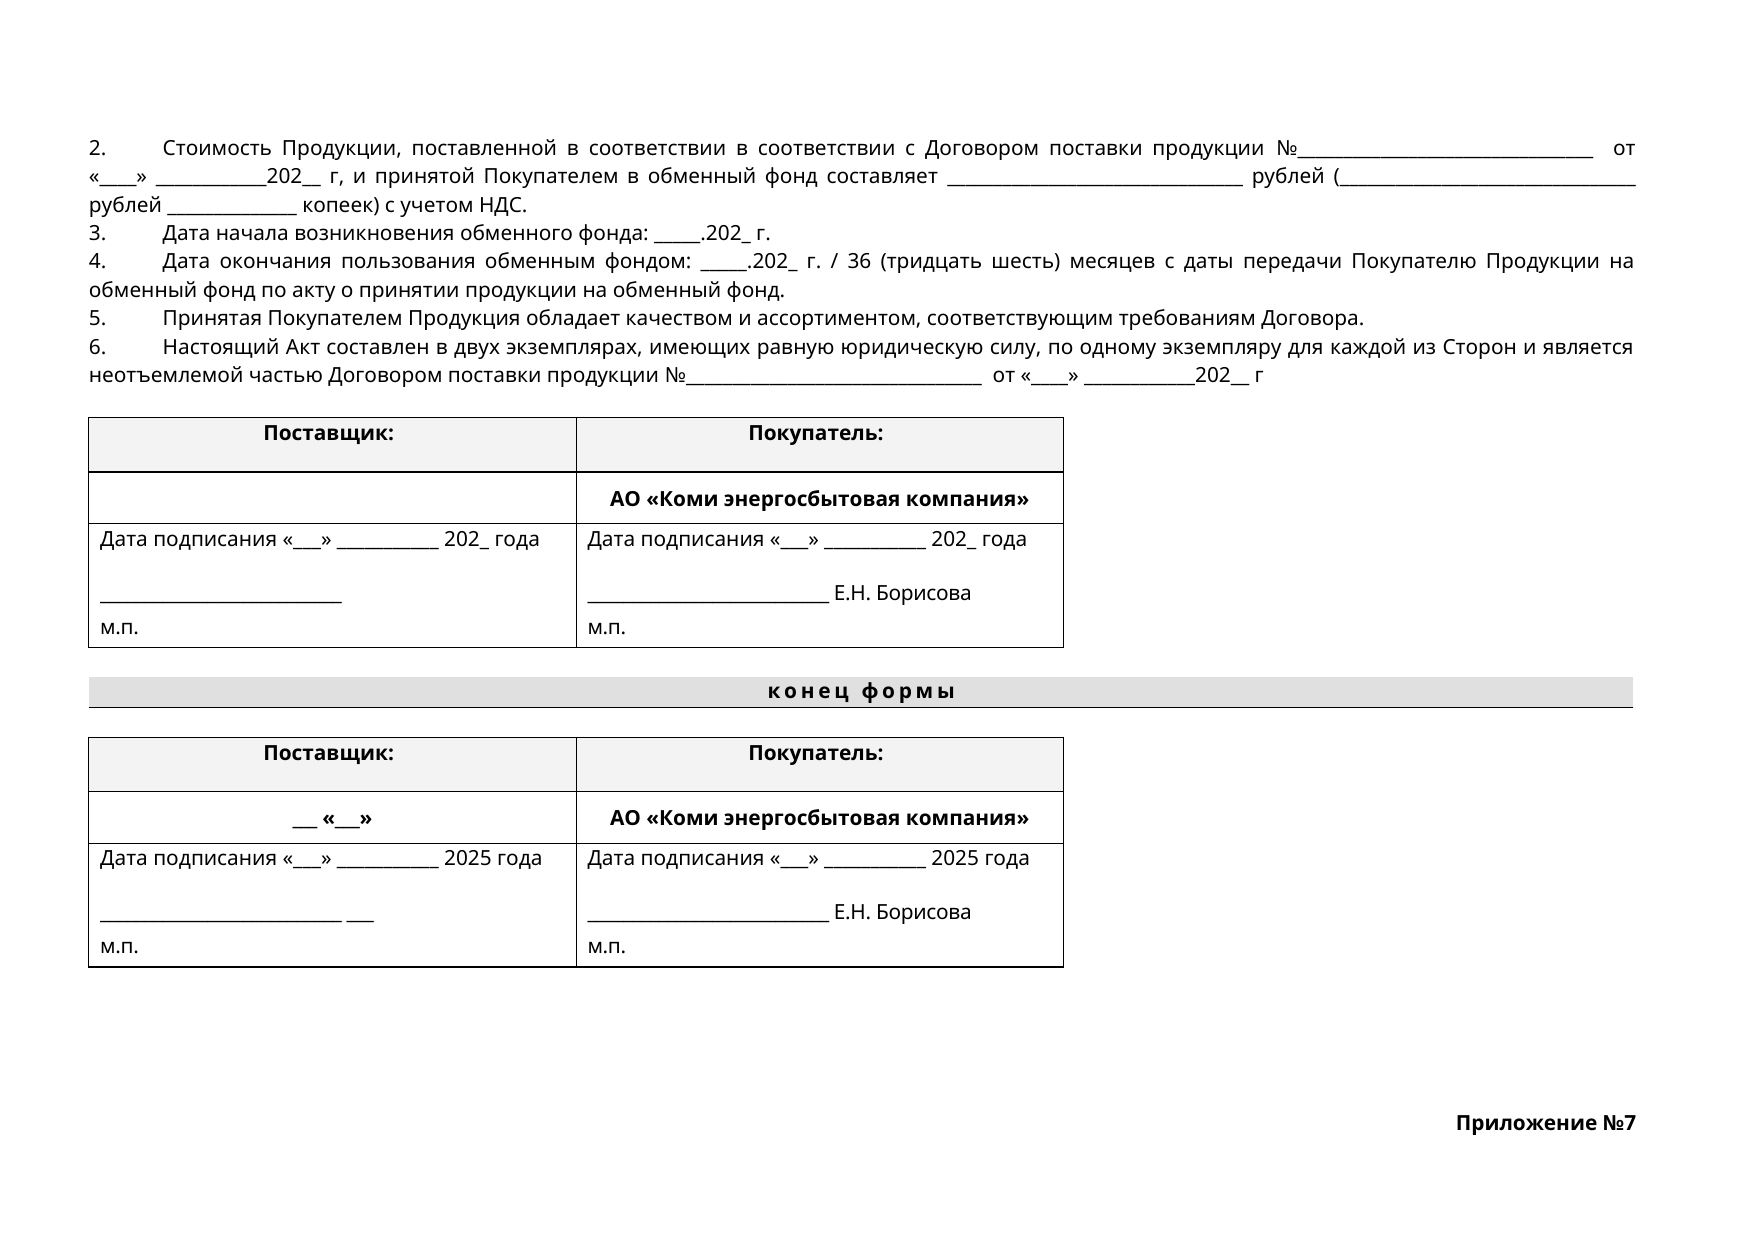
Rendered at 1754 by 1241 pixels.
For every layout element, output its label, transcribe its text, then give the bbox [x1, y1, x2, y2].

text Приложение №7 [89, 1108, 1636, 1136]
list Принятая Покупателем Продукция обладает качеством и ассортиментом, соответствующим требованиям Договора. [89, 303, 1636, 332]
table_header Покупатель: [577, 738, 1063, 791]
table_header Поставщик: [89, 418, 576, 471]
list Дата начала возникновения обменного фонда: _____.202_ г. [89, 218, 1636, 247]
text конец формы [89, 677, 1633, 707]
table_cell Дата подписания «___» ___________ 202_ года ___________________________ м.п. [89, 524, 576, 647]
table_header Поставщик: [89, 738, 576, 791]
table_cell Дата подписания «___» ___________ 2025 года ___________________________ Е.Н. Борисова м.п. [577, 844, 1063, 966]
table_cell АО «Коми энергосбытовая компания» [577, 792, 1063, 842]
list Дата окончания пользования обменным фондом: _____.202_ г. / 36 (тридцать шесть) месяцев с даты передачи Покупателю Продукции на обменный фонд по акту о принятии продукции на обменный фонд. [89, 247, 1636, 303]
table_cell ___ «___» [89, 792, 576, 842]
table_cell Дата подписания «___» ___________ 2025 года ___________________________ ___ м.п. [89, 844, 576, 966]
table_header Покупатель: [577, 418, 1063, 471]
table_cell [89, 473, 576, 523]
table_cell Дата подписания «___» ___________ 202_ года ___________________________ Е.Н. Борисова м.п. [577, 524, 1063, 647]
list Настоящий Акт составлен в двух экземплярах, имеющих равную юридическую силу, по одному экземпляру для каждой из Сторон и является неотъемлемой частью Договором поставки продукции №________________________________ от «____» ____________202__ г [89, 332, 1636, 389]
table_cell АО «Коми энергосбытовая компания» [577, 473, 1063, 523]
list Стоимость Продукции, поставленной в соответствии в соответствии с Договором поставки продукции №________________________________ от «____» ____________202__ г, и принятой Покупателем в обменный фонд составляет ________________________________ рублей (________________________________ рублей ______________ копеек) с учетом НДС. [89, 133, 1636, 218]
